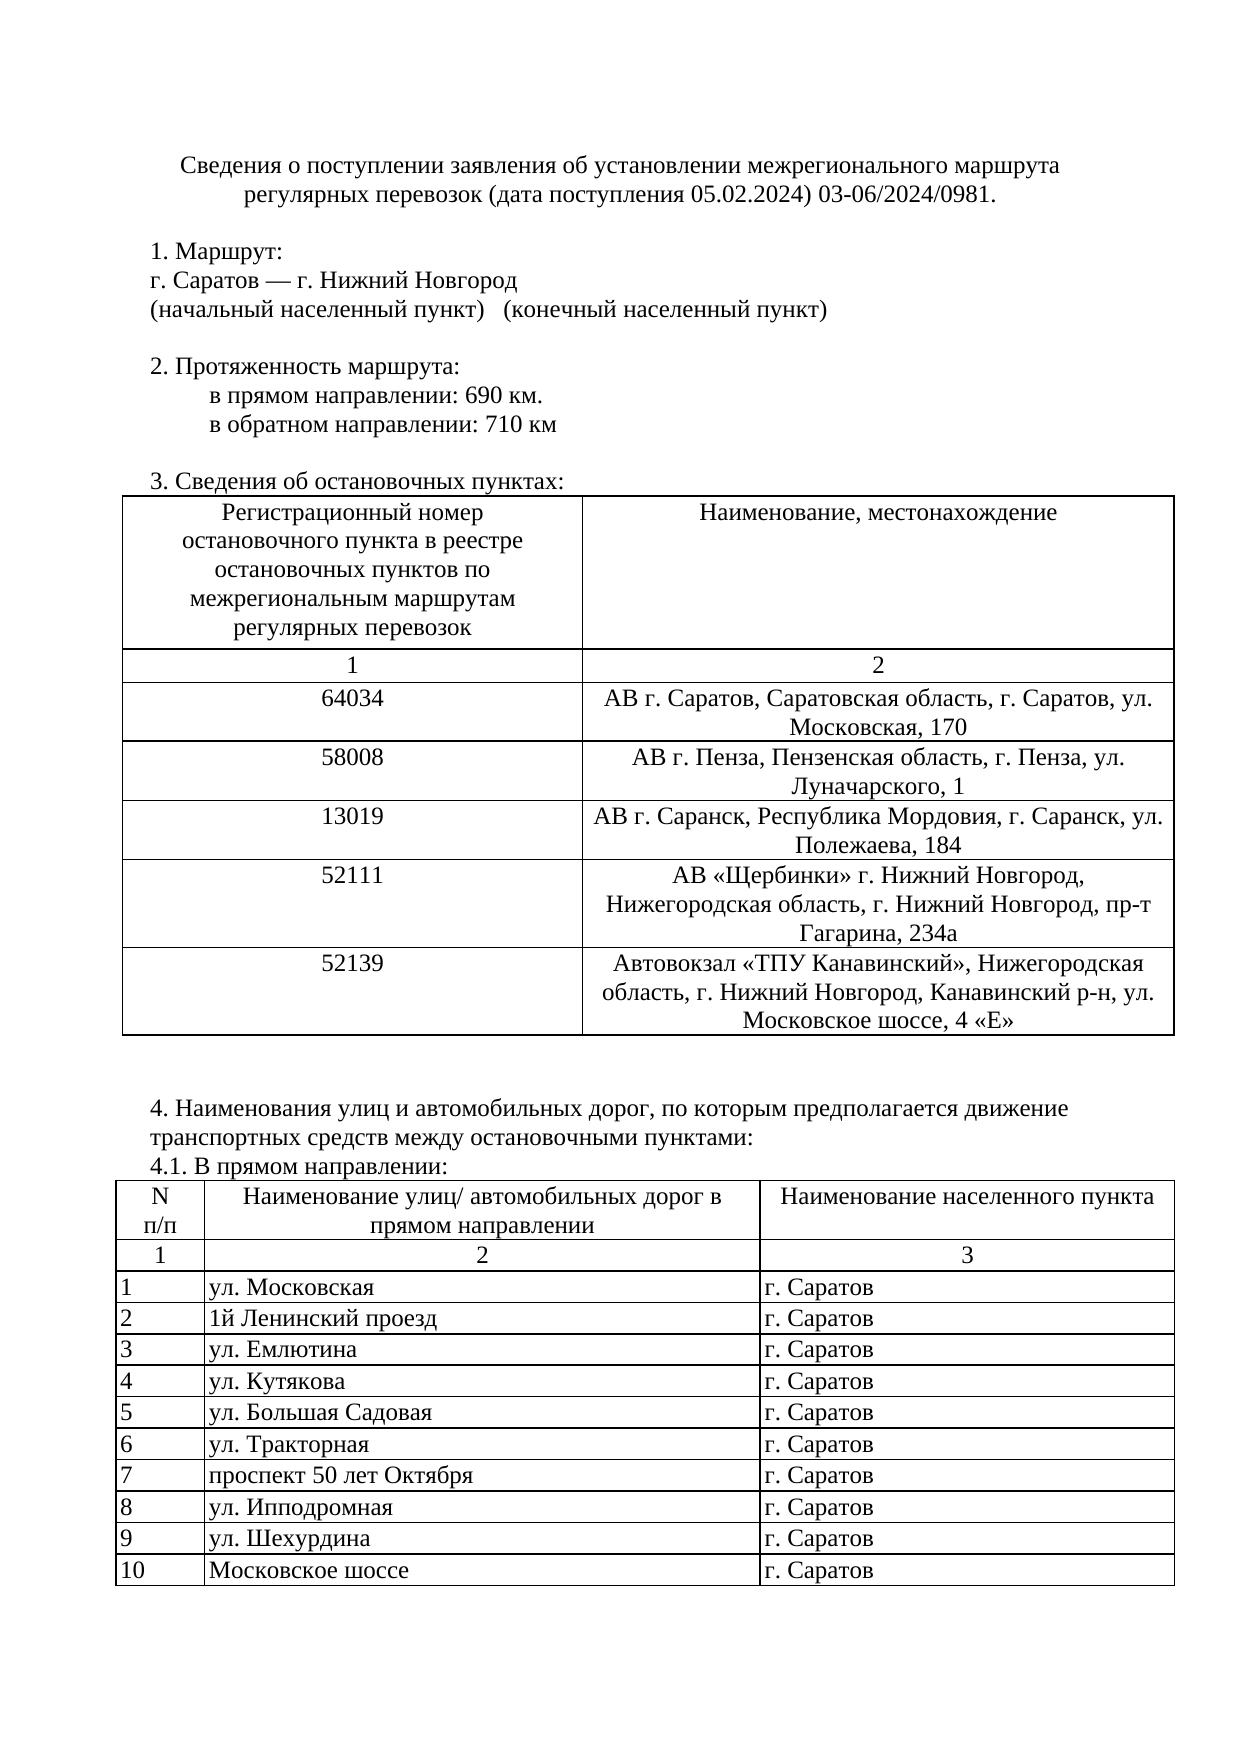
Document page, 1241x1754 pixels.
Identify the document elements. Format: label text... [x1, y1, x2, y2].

table_header Наименование улиц/ автомобильных дорог в прямом направлении [205, 1181, 759, 1238]
table_cell 10 [117, 1555, 204, 1584]
table_cell г. Саратов [761, 1366, 1174, 1396]
table_cell 1й Ленинский проезд [205, 1303, 759, 1333]
table_header Регистрационный номер остановочного пункта в реестре остановочных пунктов по межрегиональным маршрутам регулярных перевозок [123, 497, 582, 648]
table_cell г. Саратов [761, 1397, 1174, 1427]
table_cell проспект 50 лет Октября [205, 1460, 759, 1490]
text 1. Маршрут: [150, 236, 1090, 265]
text в прямом направлении: 690 км. [150, 380, 1090, 409]
table_cell 7 [117, 1460, 204, 1490]
table_cell 9 [117, 1523, 204, 1553]
table_cell ул. Московская [205, 1272, 759, 1301]
table_cell Московское шоссе [205, 1555, 759, 1584]
table_cell 1 [117, 1240, 204, 1270]
table_cell Автовокзал «ТПУ Канавинский», Нижегородская область, г. Нижний Новгород, Канавинский р-н, ул. Московское шоссе, 4 «Е» [583, 948, 1173, 1034]
table_cell 5 [117, 1397, 204, 1427]
table_cell ул. Шехурдина [205, 1523, 759, 1553]
text 4. Наименования улиц и автомобильных дорог, по которым предполагается движение транспортных средств между остановочными пунктами: [150, 1093, 1090, 1151]
table_cell 8 [117, 1492, 204, 1522]
text в обратном направлении: 710 км [150, 409, 1090, 437]
table_cell г. Саратов [761, 1272, 1174, 1301]
text г. Саратов — г. Нижний Новгород [150, 265, 1090, 294]
table_cell г. Саратов [761, 1460, 1174, 1490]
text 3. Сведения об остановочных пунктах: [150, 466, 1090, 495]
table_cell г. Саратов [761, 1555, 1174, 1584]
table_cell 58008 [123, 742, 582, 799]
table_cell 6 [117, 1429, 204, 1459]
table_cell 64034 [123, 683, 582, 740]
table_cell ул. Емлютина [205, 1335, 759, 1364]
table_cell 4 [117, 1366, 204, 1396]
text (начальный населенный пункт) (конечный населенный пункт) [150, 294, 1090, 322]
table_cell 3 [117, 1335, 204, 1364]
text 4.1. В прямом направлении: [150, 1151, 1090, 1179]
table_header Наименование, местонахождение [583, 497, 1173, 648]
table_cell 2 [117, 1303, 204, 1333]
table_cell 1 [123, 650, 582, 681]
table_cell 3 [761, 1240, 1174, 1270]
table_cell г. Саратов [761, 1429, 1174, 1459]
table_cell 1 [117, 1272, 204, 1301]
table_header Наименование населенного пункта [761, 1181, 1174, 1238]
table_cell АВ г. Пенза, Пензенская область, г. Пенза, ул. Луначарского, 1 [583, 742, 1173, 799]
table_cell 52139 [123, 948, 582, 1034]
table_cell АВ «Щербинки» г. Нижний Новгород, Нижегородская область, г. Нижний Новгород, пр-т Гагарина, 234а [583, 860, 1173, 946]
table_cell г. Саратов [761, 1492, 1174, 1522]
table_cell ул. Кутякова [205, 1366, 759, 1396]
table_cell 2 [583, 650, 1173, 681]
text 2. Протяженность маршрута: [150, 351, 1090, 380]
table_cell ул. Большая Садовая [205, 1397, 759, 1427]
table_header N п/п [117, 1181, 204, 1238]
table_cell ул. Ипподромная [205, 1492, 759, 1522]
table_cell 13019 [123, 801, 582, 858]
table_cell 2 [205, 1240, 759, 1270]
text Сведения о поступлении заявления об установлении межрегионального маршрута регулярных перевозок (дата поступления 05.02.2024) 03-06/2024/0981. [150, 150, 1090, 207]
table_cell АВ г. Саратов, Саратовская область, г. Саратов, ул. Московская, 170 [583, 683, 1173, 740]
table_cell г. Саратов [761, 1523, 1174, 1553]
table_cell г. Саратов [761, 1335, 1174, 1364]
table_cell г. Саратов [761, 1303, 1174, 1333]
table_cell АВ г. Саранск, Республика Мордовия, г. Саранск, ул. Полежаева, 184 [583, 801, 1173, 858]
table_cell 52111 [123, 860, 582, 946]
table_cell ул. Тракторная [205, 1429, 759, 1459]
